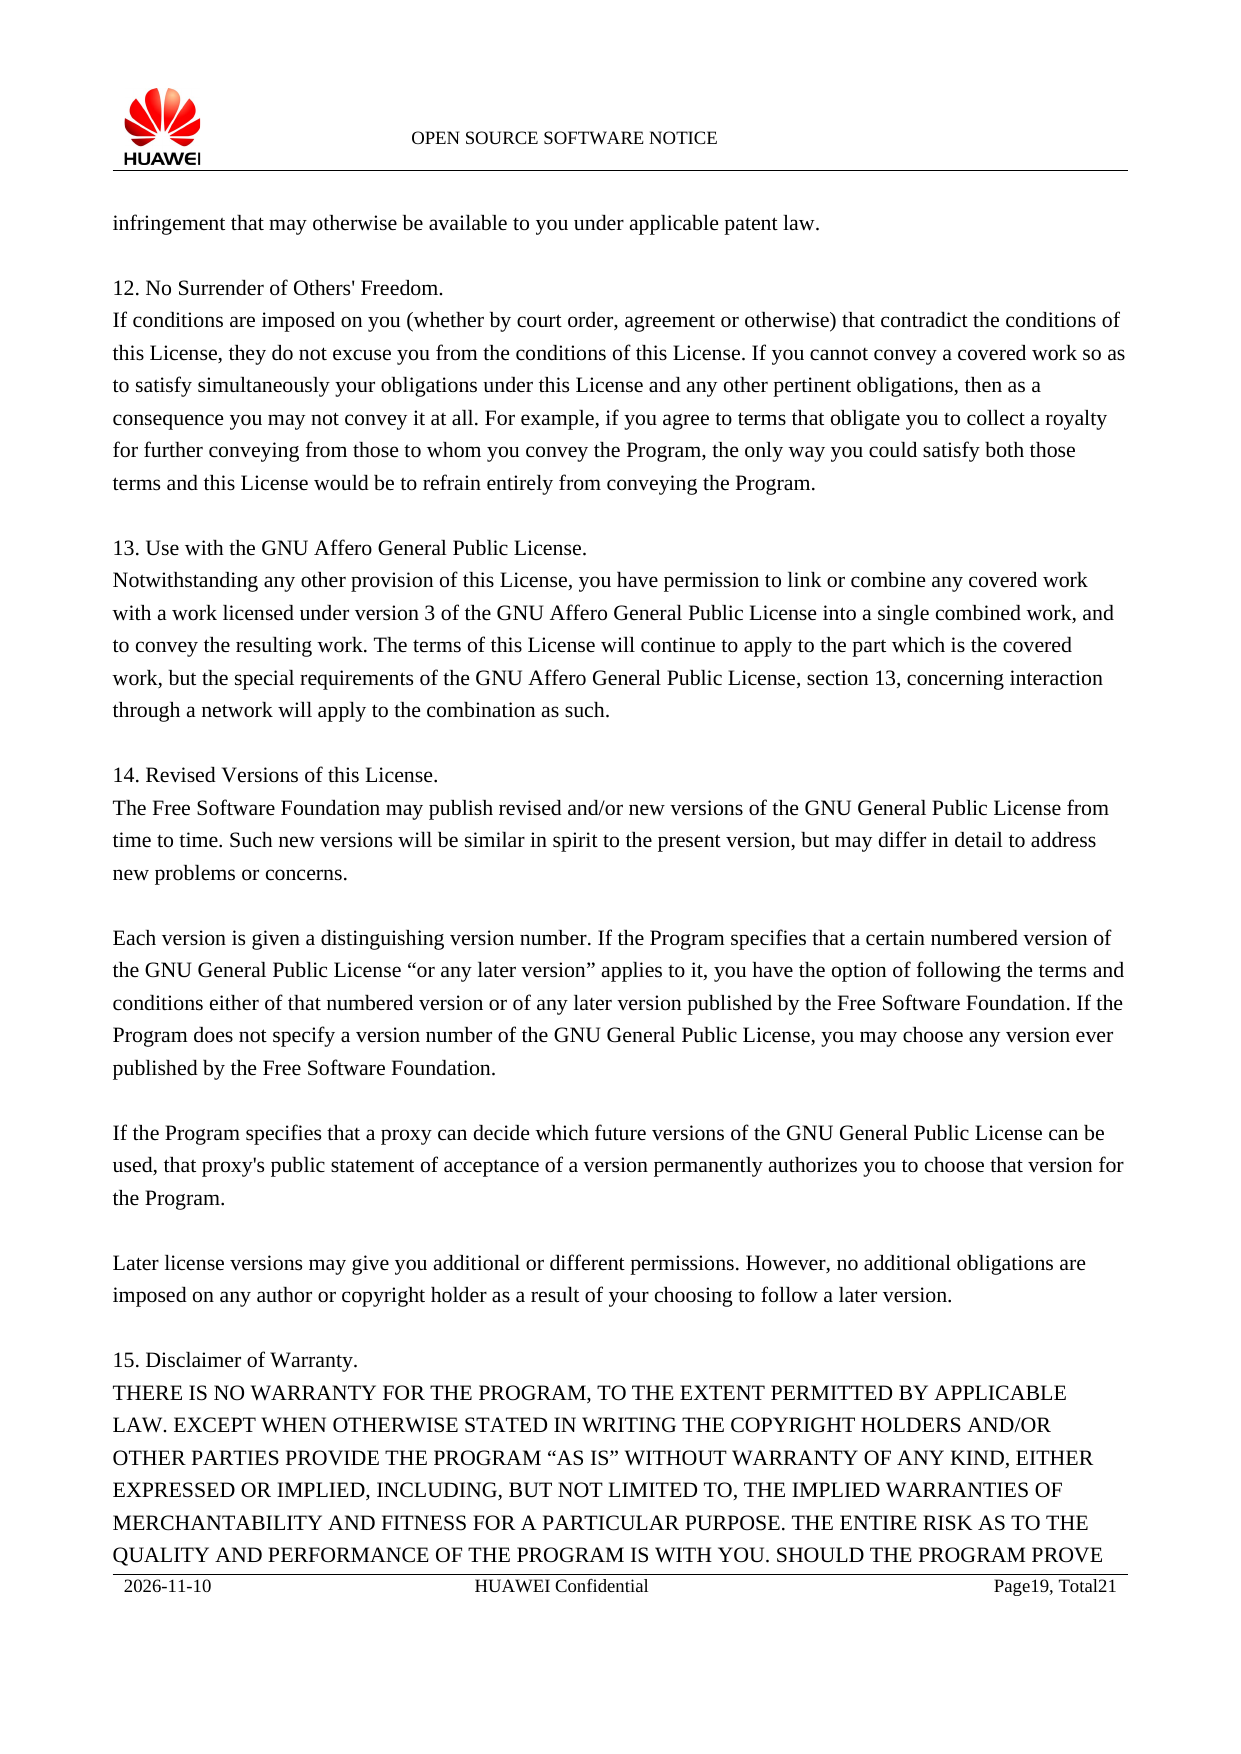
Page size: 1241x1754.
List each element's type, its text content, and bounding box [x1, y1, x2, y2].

picture [124, 88, 201, 165]
